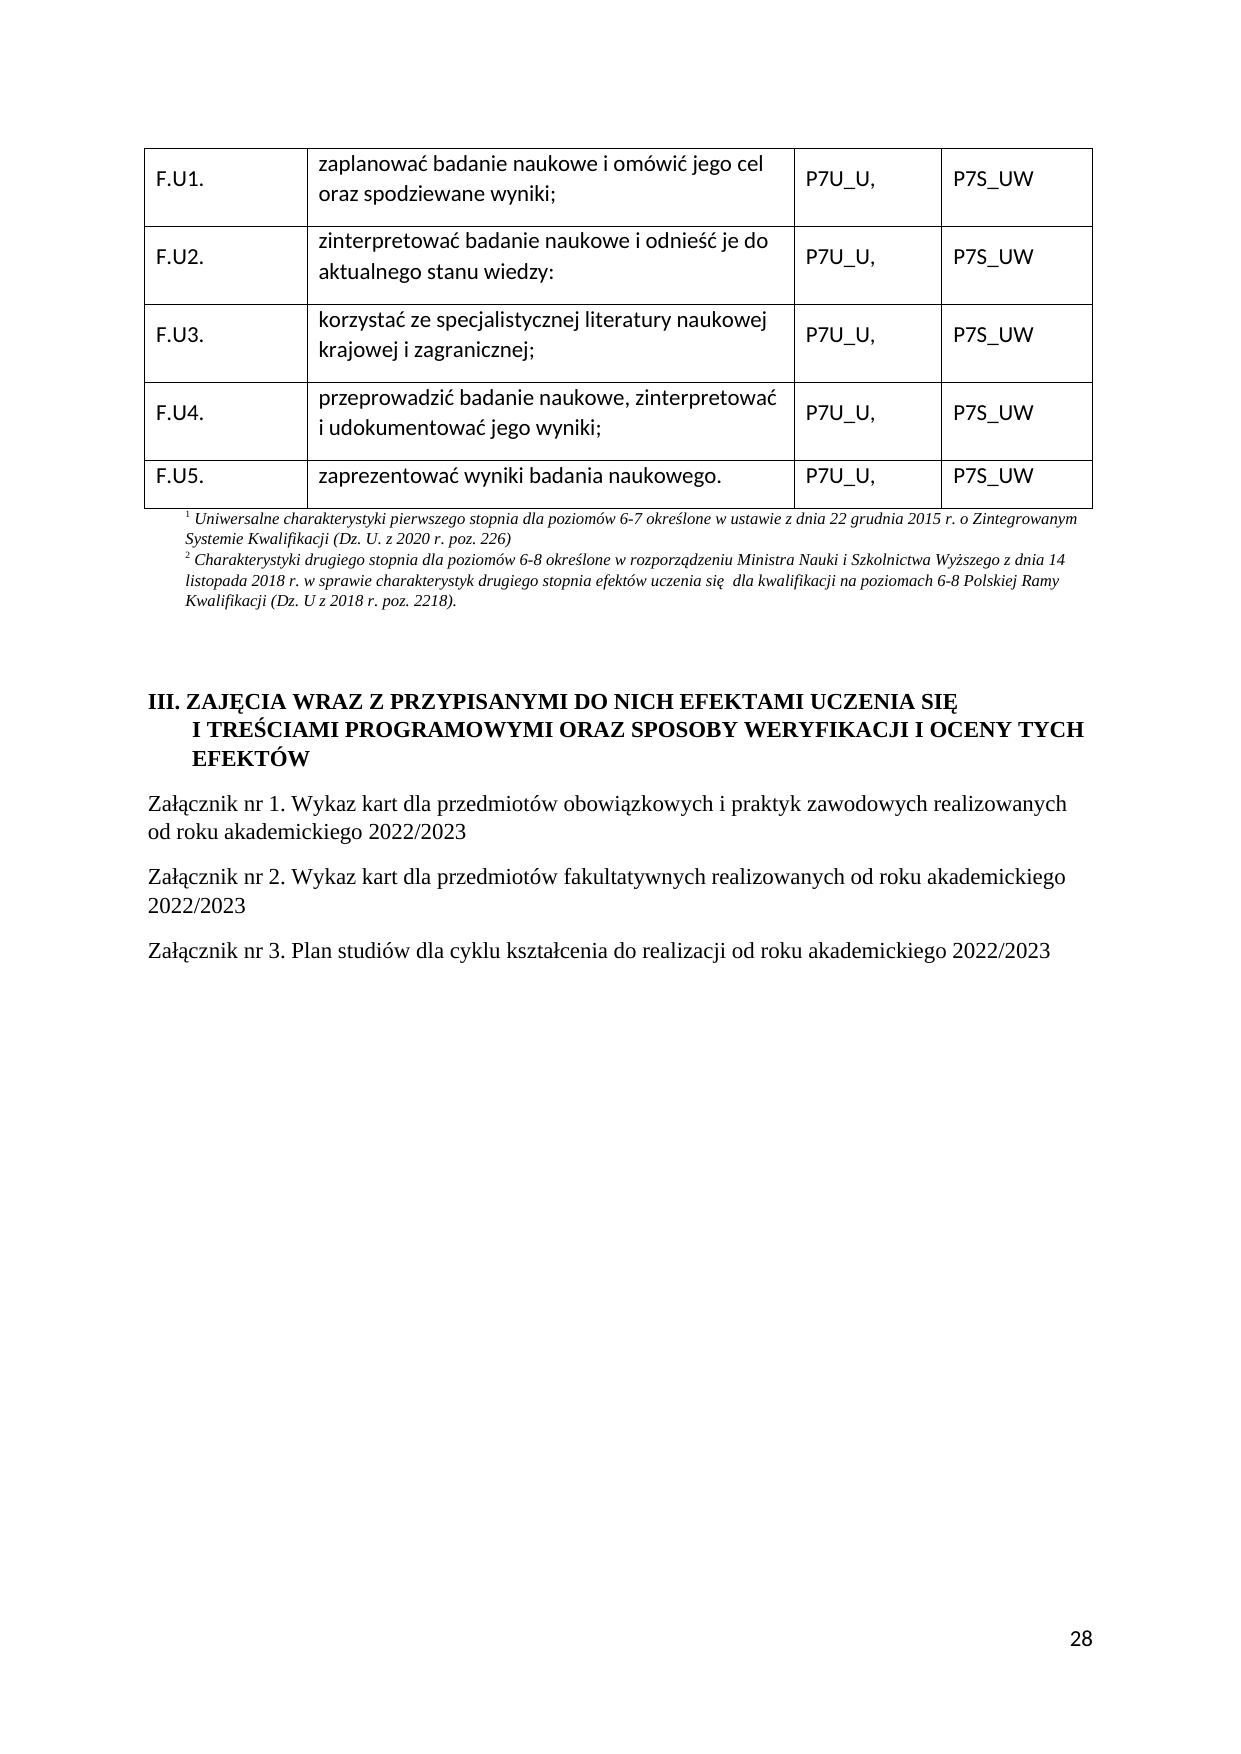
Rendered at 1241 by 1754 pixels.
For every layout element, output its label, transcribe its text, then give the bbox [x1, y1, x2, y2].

table_cell F.U2. [145, 227, 307, 304]
text Załącznik nr 2. Wykaz kart dla przedmiotów fakultatywnych realizowanych od roku akademickiego 2022/2023 [148, 863, 1093, 918]
table_cell P7S_UW [942, 149, 1092, 226]
table_cell F.U4. [145, 383, 307, 460]
table_cell P7U_U, [795, 383, 941, 460]
table_cell zinterpretować badanie naukowe i odnieść je do aktualnego stanu wiedzy: [308, 227, 794, 304]
table_cell P7U_U, [795, 305, 941, 382]
table_cell F.U5. [145, 461, 307, 507]
table_cell P7U_U, [795, 149, 941, 226]
text Załącznik nr 3. Plan studiów dla cyklu kształcenia do realizacji od roku akademickiego 2022/2023 [148, 937, 1093, 963]
text Załącznik nr 1. Wykaz kart dla przedmiotów obowiązkowych i praktyk zawodowych realizowanych od roku akademickiego 2022/2023 [148, 790, 1093, 844]
table_cell F.U1. [145, 149, 307, 226]
list 2 Charakterystyki drugiego stopnia dla poziomów 6-8 określone w rozporządzeniu Ministra Nauki i Szkolnictwa Wyższego z dnia 14 listopada 2018 r. w sprawie charakterystyk drugiego stopnia efektów uczenia się dla kwalifikacji na poziomach 6-8 Polskiej Ramy Kwalifikacji (Dz. U z 2018 r. poz. 2218). [185, 550, 1093, 610]
table_cell P7U_U, [795, 227, 941, 304]
table_cell P7S_UW [942, 305, 1092, 382]
list 1 Uniwersalne charakterystyki pierwszego stopnia dla poziomów 6-7 określone w ustawie z dnia 22 grudnia 2015 r. o Zintegrowanym Systemie Kwalifikacji (Dz. U. z 2020 r. poz. 226) [185, 509, 1093, 548]
table_cell zaplanować badanie naukowe i omówić jego cel oraz spodziewane wyniki; [308, 149, 794, 226]
table_cell zaprezentować wyniki badania naukowego. [308, 461, 794, 507]
table_cell P7S_UW [942, 461, 1092, 507]
text III. ZAJĘCIA WRAZ Z PRZYPISANYMI DO NICH EFEKTAMI UCZENIA SIĘ I TREŚCIAMI PROGRAMOWYMI ORAZ SPOSOBY WERYFIKACJI I OCENY TYCH EFEKTÓW [148, 688, 1093, 771]
table_cell F.U3. [145, 305, 307, 382]
table_cell przeprowadzić badanie naukowe, zinterpretować i udokumentować jego wyniki; [308, 383, 794, 460]
table_cell P7U_U, [795, 461, 941, 507]
table_cell korzystać ze specjalistycznej literatury naukowej krajowej i zagranicznej; [308, 305, 794, 382]
table_cell P7S_UW [942, 383, 1092, 460]
table_cell P7S_UW [942, 227, 1092, 304]
